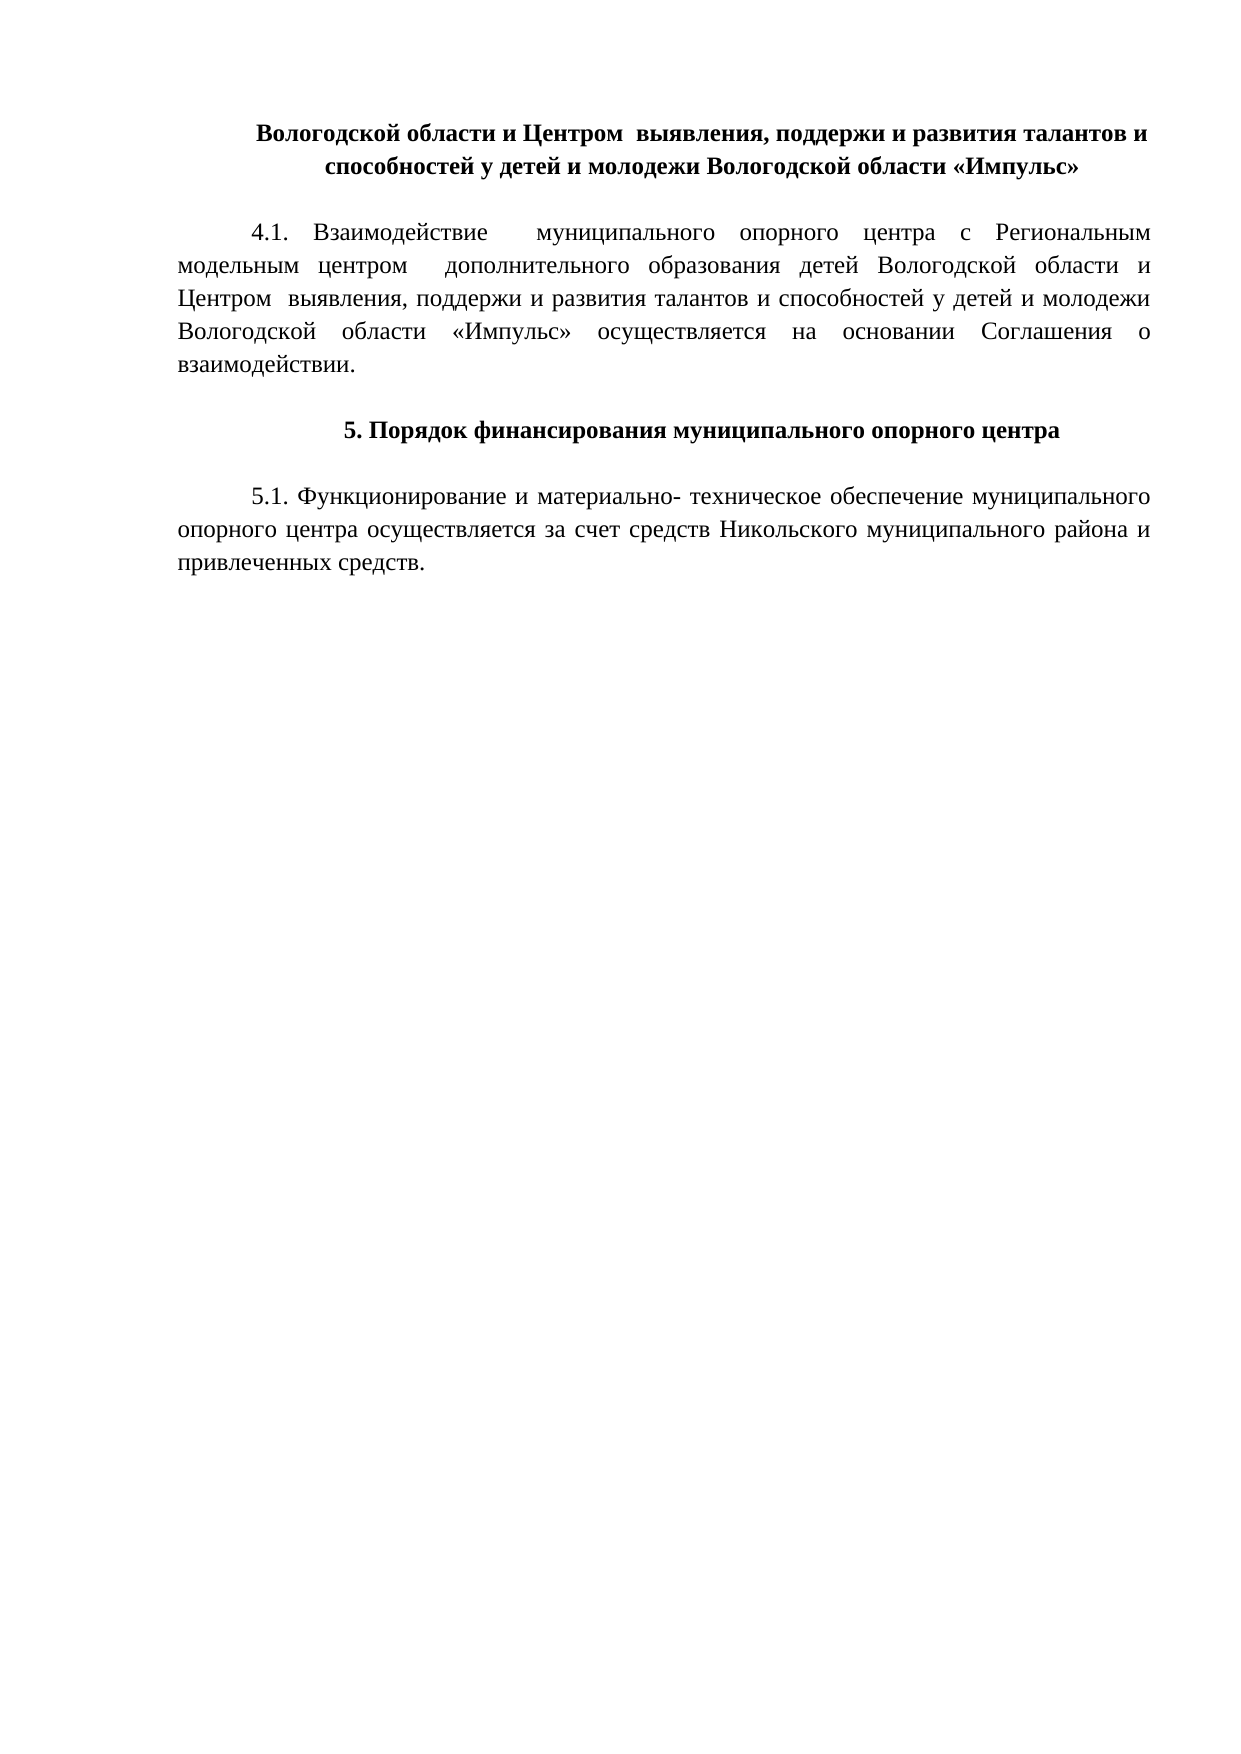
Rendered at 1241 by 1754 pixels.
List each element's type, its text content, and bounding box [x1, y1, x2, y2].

text 5.1. Функционирование и материально- техническое обеспечение муниципального опорного центра осуществляется за счет средств Никольского муниципального района и привлеченных средств. [177, 481, 1152, 576]
list 5. Порядок финансирования муниципального опорного центра [252, 415, 1152, 444]
text 4.1. Взаимодействие муниципального опорного центра с Региональным модельным центром дополнительного образования детей Вологодской области и Центром выявления, поддержи и развития талантов и способностей у детей и молодежи Вологодской области «Импульс» осуществляется на основании Соглашения о взаимодействии. [177, 217, 1152, 378]
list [252, 118, 1152, 180]
